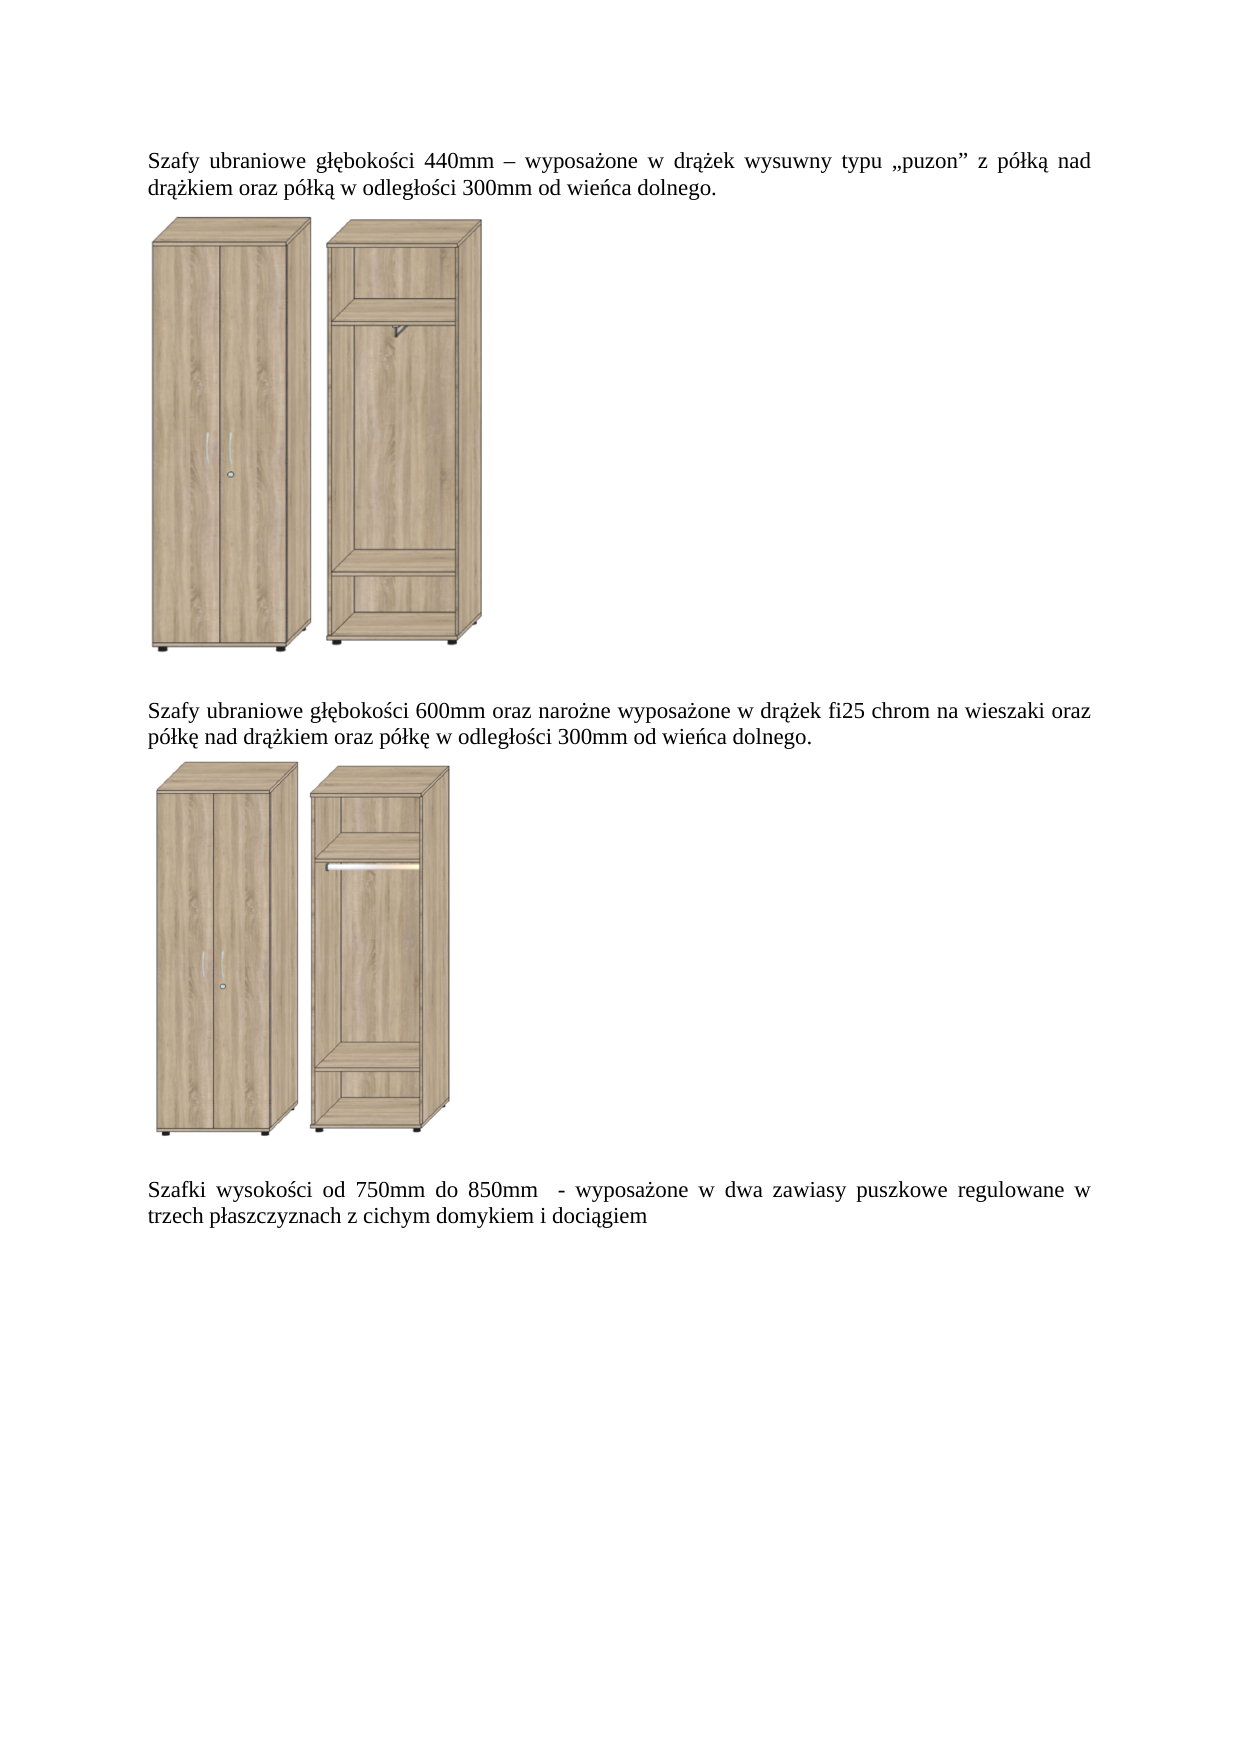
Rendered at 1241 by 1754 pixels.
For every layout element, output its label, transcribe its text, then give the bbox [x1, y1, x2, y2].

picture [147, 753, 457, 1141]
picture [147, 204, 493, 662]
text Szafy ubraniowe głębokości 600mm oraz narożne wyposażone w drążek fi25 chrom na wieszaki oraz półkę nad drążkiem oraz półkę w odległości 300mm od wieńca dolnego. [148, 697, 1093, 749]
text Szafki wysokości od 750mm do 850mm - wyposażone w dwa zawiasy puszkowe regulowane w trzech płaszczyznach z cichym domykiem i dociągiem [148, 1176, 1093, 1228]
text Szafy ubraniowe głębokości 440mm – wyposażone w drążek wysuwny typu „puzon” z półką nad drążkiem oraz półką w odległości 300mm od wieńca dolnego. [148, 148, 1093, 200]
